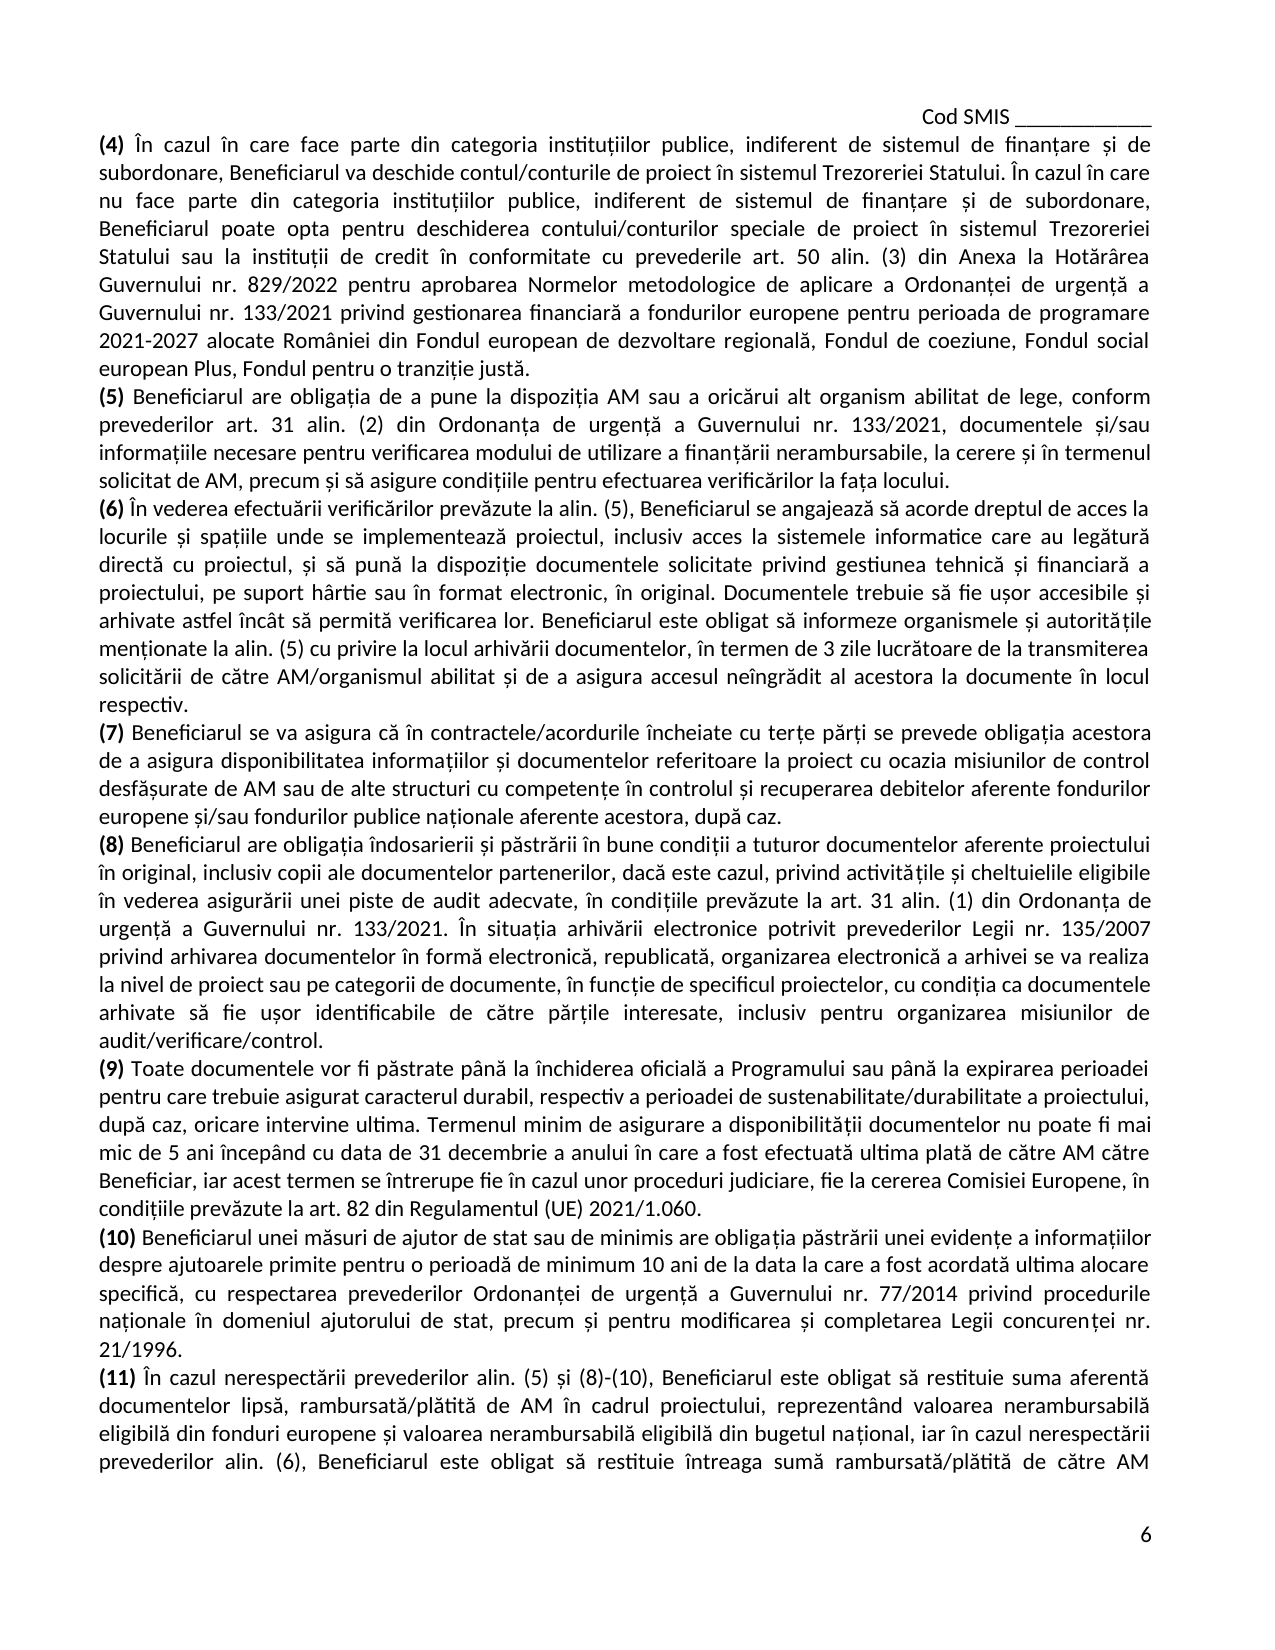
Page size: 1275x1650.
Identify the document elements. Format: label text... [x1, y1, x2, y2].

text (4) În cazul în care face parte din categoria instituțiilor publice, indiferent de sistemul de finanțare și de subordonare, Beneficiarul va deschide contul/conturile de proiect în sistemul Trezoreriei Statului. În cazul în care nu face parte din categoria instituțiilor publice, indiferent de sistemul de finanțare și de subordonare, Beneficiarul poate opta pentru deschiderea contului/conturilor speciale de proiect în sistemul Trezoreriei Statului sau la instituții de credit în conformitate cu prevederile art. 50 alin. (3) din Anexa la Hotărârea Guvernului nr. 829/2022 pentru aprobarea Normelor metodologice de aplicare a Ordonanței de urgență a Guvernului nr. 133/2021 privind gestionarea financiară a fondurilor europene pentru perioada de programare 2021-2027 alocate României din Fondul european de dezvoltare regională, Fondul de coeziune, Fondul social european Plus, Fondul pentru o tranziție justă. [98, 130, 1152, 382]
text (5) Beneficiarul are obligaţia de a pune la dispoziţia AM sau a oricărui alt organism abilitat de lege, conform prevederilor art. 31 alin. (2) din Ordonanţa de urgenţă a Guvernului nr. 133/2021, documentele şi/sau informaţiile necesare pentru verificarea modului de utilizare a finanţării nerambursabile, la cerere şi în termenul solicitat de AM, precum şi să asigure condiţiile pentru efectuarea verificărilor la faţa locului. [98, 382, 1152, 494]
text (6) În vederea efectuării verificărilor prevăzute la alin. (5), Beneficiarul se angajează să acorde dreptul de acces la locurile şi spaţiile unde se implementează proiectul, inclusiv acces la sistemele informatice care au legătură directă cu proiectul, şi să pună la dispoziţie documentele solicitate privind gestiunea tehnică şi financiară a proiectului, pe suport hârtie sau în format electronic, în original. Documentele trebuie să fie uşor accesibile şi arhivate astfel încât să permită verificarea lor. Beneficiarul este obligat să informeze organismele şi autorităţile menţionate la alin. (5) cu privire la locul arhivării documentelor, în termen de 3 zile lucrătoare de la transmiterea solicitării de către AM/organismul abilitat şi de a asigura accesul neîngrădit al acestora la documente în locul respectiv. [98, 494, 1152, 718]
text (10) Beneficiarul unei măsuri de ajutor de stat sau de minimis are obligaţia păstrării unei evidenţe a informaţiilor despre ajutoarele primite pentru o perioadă de minimum 10 ani de la data la care a fost acordată ultima alocare specifică, cu respectarea prevederilor Ordonanţei de urgenţă a Guvernului nr. 77/2014 privind procedurile naţionale în domeniul ajutorului de stat, precum şi pentru modificarea şi completarea Legii concurenţei nr. 21/1996. [98, 1223, 1152, 1363]
text (7) Beneficiarul se va asigura că în contractele/acordurile încheiate cu terţe părţi se prevede obligaţia acestora de a asigura disponibilitatea informaţiilor şi documentelor referitoare la proiect cu ocazia misiunilor de control desfăşurate de AM sau de alte structuri cu competenţe în controlul şi recuperarea debitelor aferente fondurilor europene şi/sau fondurilor publice naţionale aferente acestora, după caz. [98, 718, 1152, 830]
text (9) Toate documentele vor fi păstrate până la închiderea oficială a Programului sau până la expirarea perioadei pentru care trebuie asigurat caracterul durabil, respectiv a perioadei de sustenabilitate/durabilitate a proiectului, după caz, oricare intervine ultima. Termenul minim de asigurare a disponibilităţii documentelor nu poate fi mai mic de 5 ani începând cu data de 31 decembrie a anului în care a fost efectuată ultima plată de către AM către Beneficiar, iar acest termen se întrerupe fie în cazul unor proceduri judiciare, fie la cererea Comisiei Europene, în condiţiile prevăzute la art. 82 din Regulamentul (UE) 2021/1.060. [98, 1054, 1152, 1223]
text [98, 1363, 1152, 1475]
text (8) Beneficiarul are obligaţia îndosarierii şi păstrării în bune condiţii a tuturor documentelor aferente proiectului în original, inclusiv copii ale documentelor partenerilor, dacă este cazul, privind activităţile şi cheltuielile eligibile în vederea asigurării unei piste de audit adecvate, în condiţiile prevăzute la art. 31 alin. (1) din Ordonanţa de urgenţă a Guvernului nr. 133/2021. În situaţia arhivării electronice potrivit prevederilor Legii nr. 135/2007 privind arhivarea documentelor în formă electronică, republicată, organizarea electronică a arhivei se va realiza la nivel de proiect sau pe categorii de documente, în funcţie de specificul proiectelor, cu condiţia ca documentele arhivate să fie uşor identificabile de către părţile interesate, inclusiv pentru organizarea misiunilor de audit/verificare/control. [98, 830, 1152, 1054]
